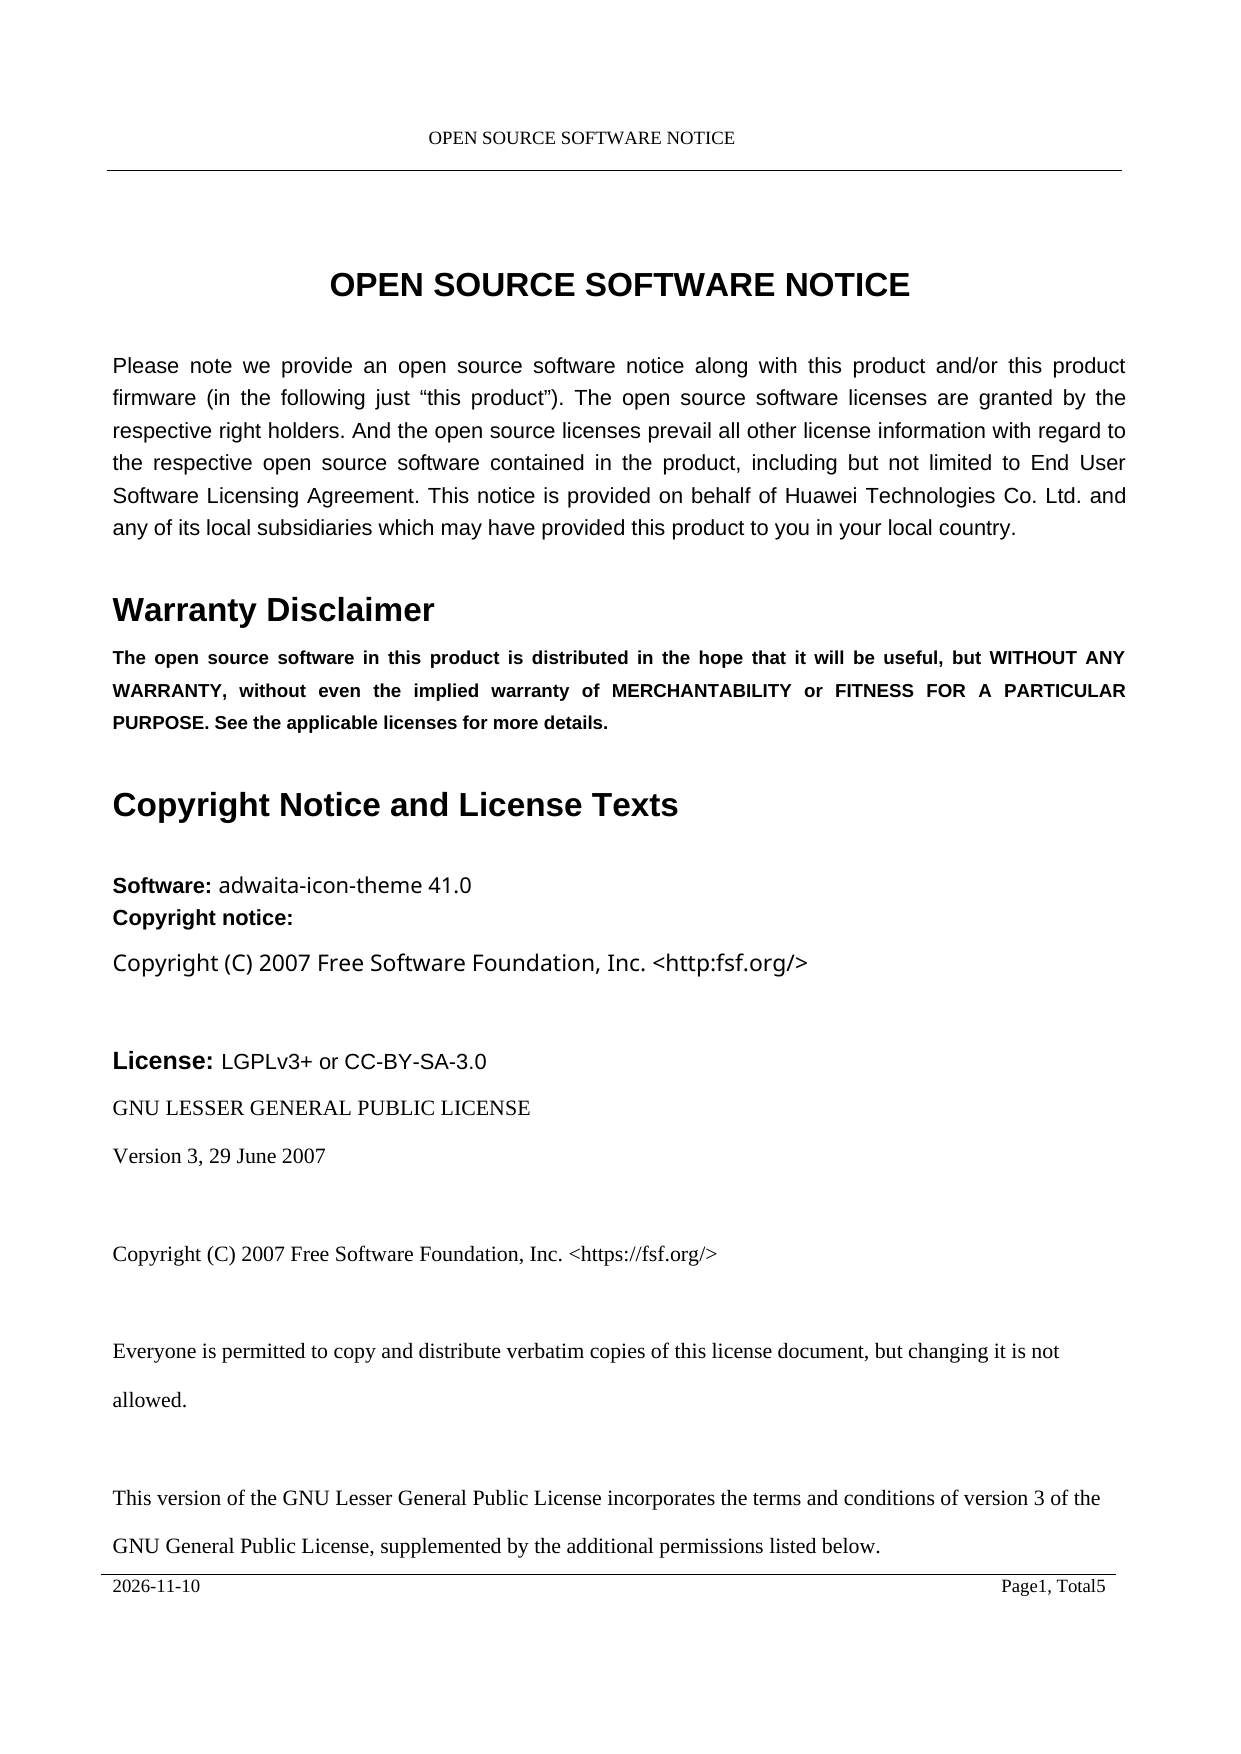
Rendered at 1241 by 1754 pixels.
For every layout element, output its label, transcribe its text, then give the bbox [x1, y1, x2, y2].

text Copyright Notice and License Texts [112, 771, 1128, 836]
text Copyright (C) 2007 Free Software Foundation, Inc. <http:fsf.org/> [112, 947, 1128, 1028]
text Copyright notice: [112, 901, 1128, 934]
text License: LGPLv3+ or CC-BY-SA-3.0 [112, 1044, 1128, 1077]
text Software: adwaita-icon-theme 41.0 [112, 869, 1128, 901]
text OPEN SOURCE SOFTWARE NOTICE [112, 251, 1128, 316]
text Please note we provide an open source software notice along with this product and/or this product firmware (in the following just “this product”). The open source software licenses are granted by the respective right holders. And the open source licenses prevail all other license information with regard to the respective open source software contained in the product, including but not limited to End User Software Licensing Agreement. This notice is provided on behalf of Huawei Technologies Co. Ltd. and any of its local subsidiaries which may have provided this product to you in your local country. [112, 349, 1128, 544]
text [112, 1091, 1128, 1562]
text The open source software in this product is distributed in the hope that it will be useful, but WITHOUT ANY WARRANTY, without even the implied warranty of MERCHANTABILITY or FITNESS FOR A PARTICULAR PURPOSE. See the applicable licenses for more details. [112, 641, 1128, 739]
text Warranty Disclaimer [112, 576, 1128, 641]
